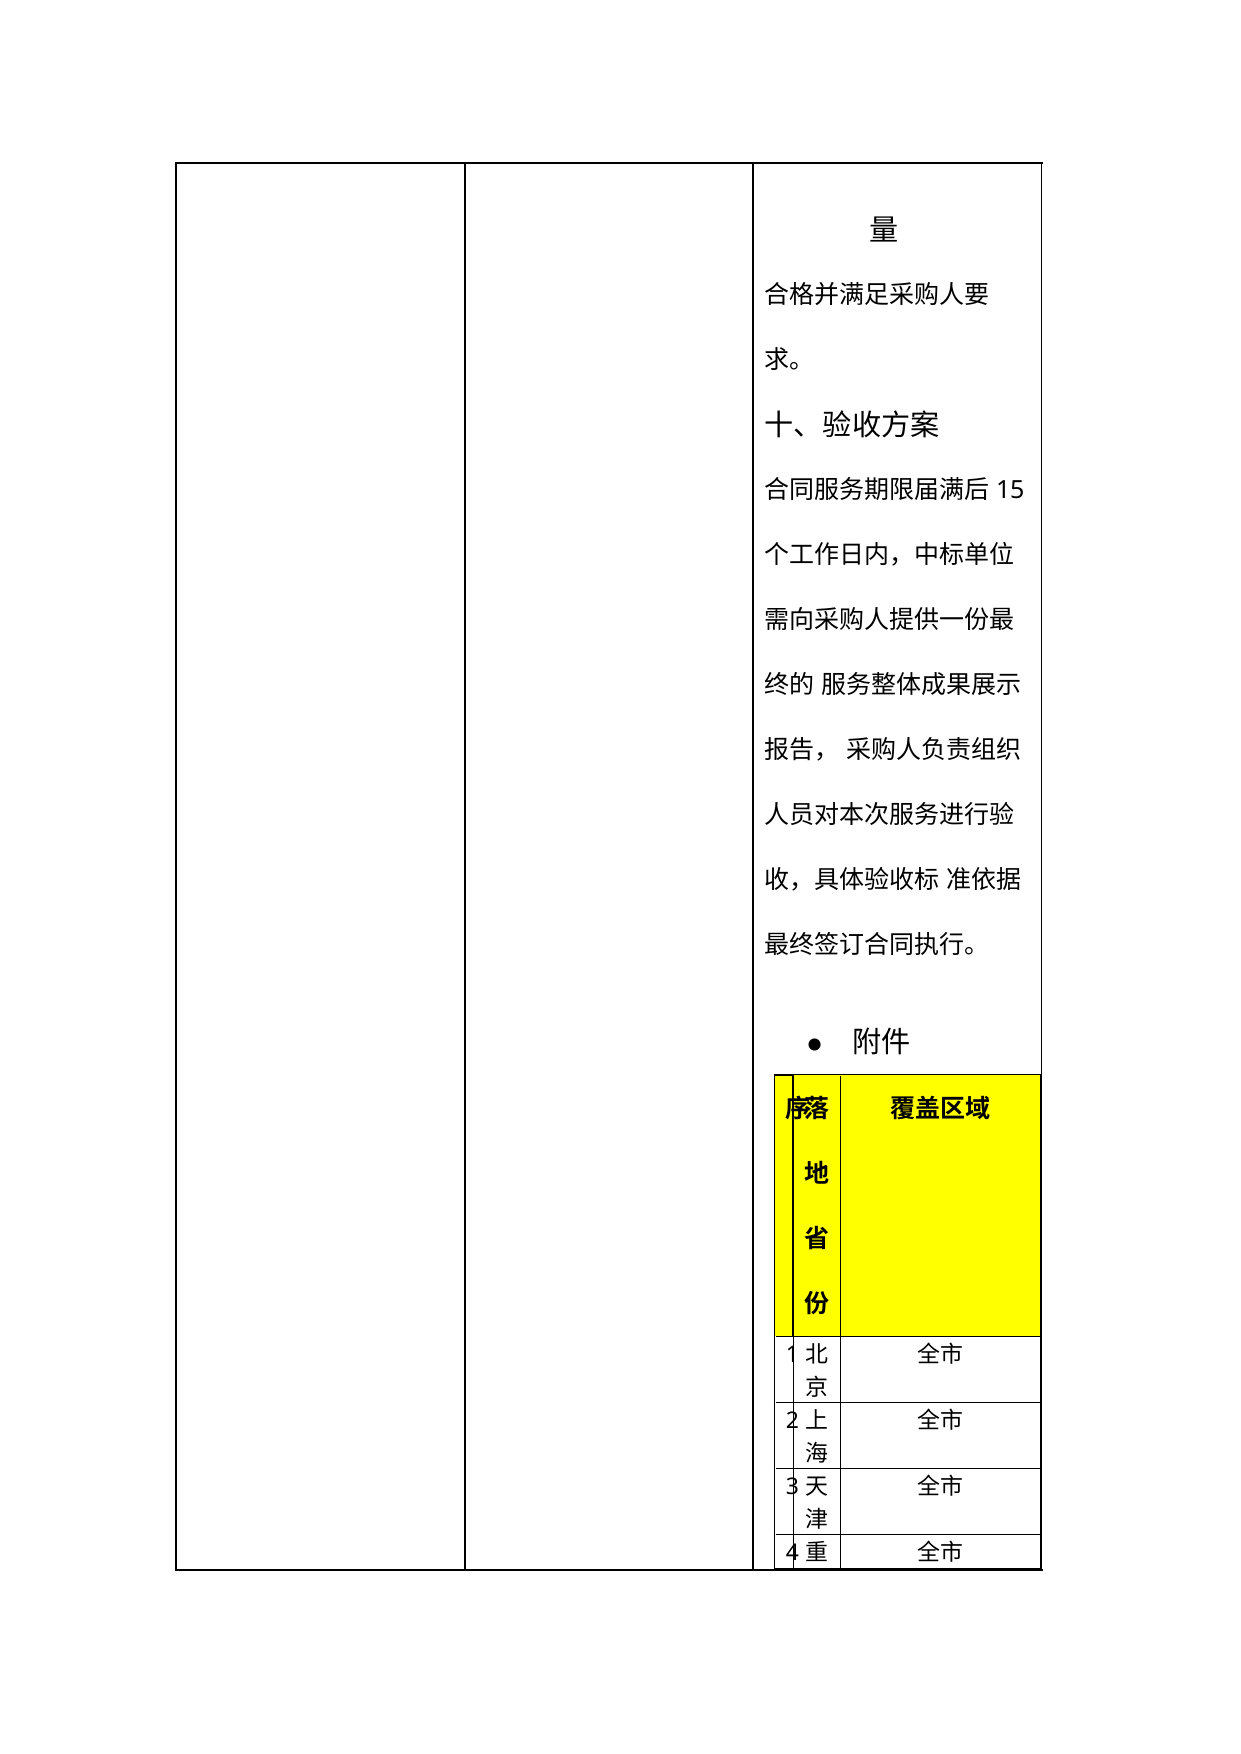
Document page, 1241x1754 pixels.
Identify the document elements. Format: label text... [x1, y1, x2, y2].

table_cell 1 [177, 164, 464, 1569]
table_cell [754, 164, 1041, 1569]
table_cell [466, 164, 752, 1569]
